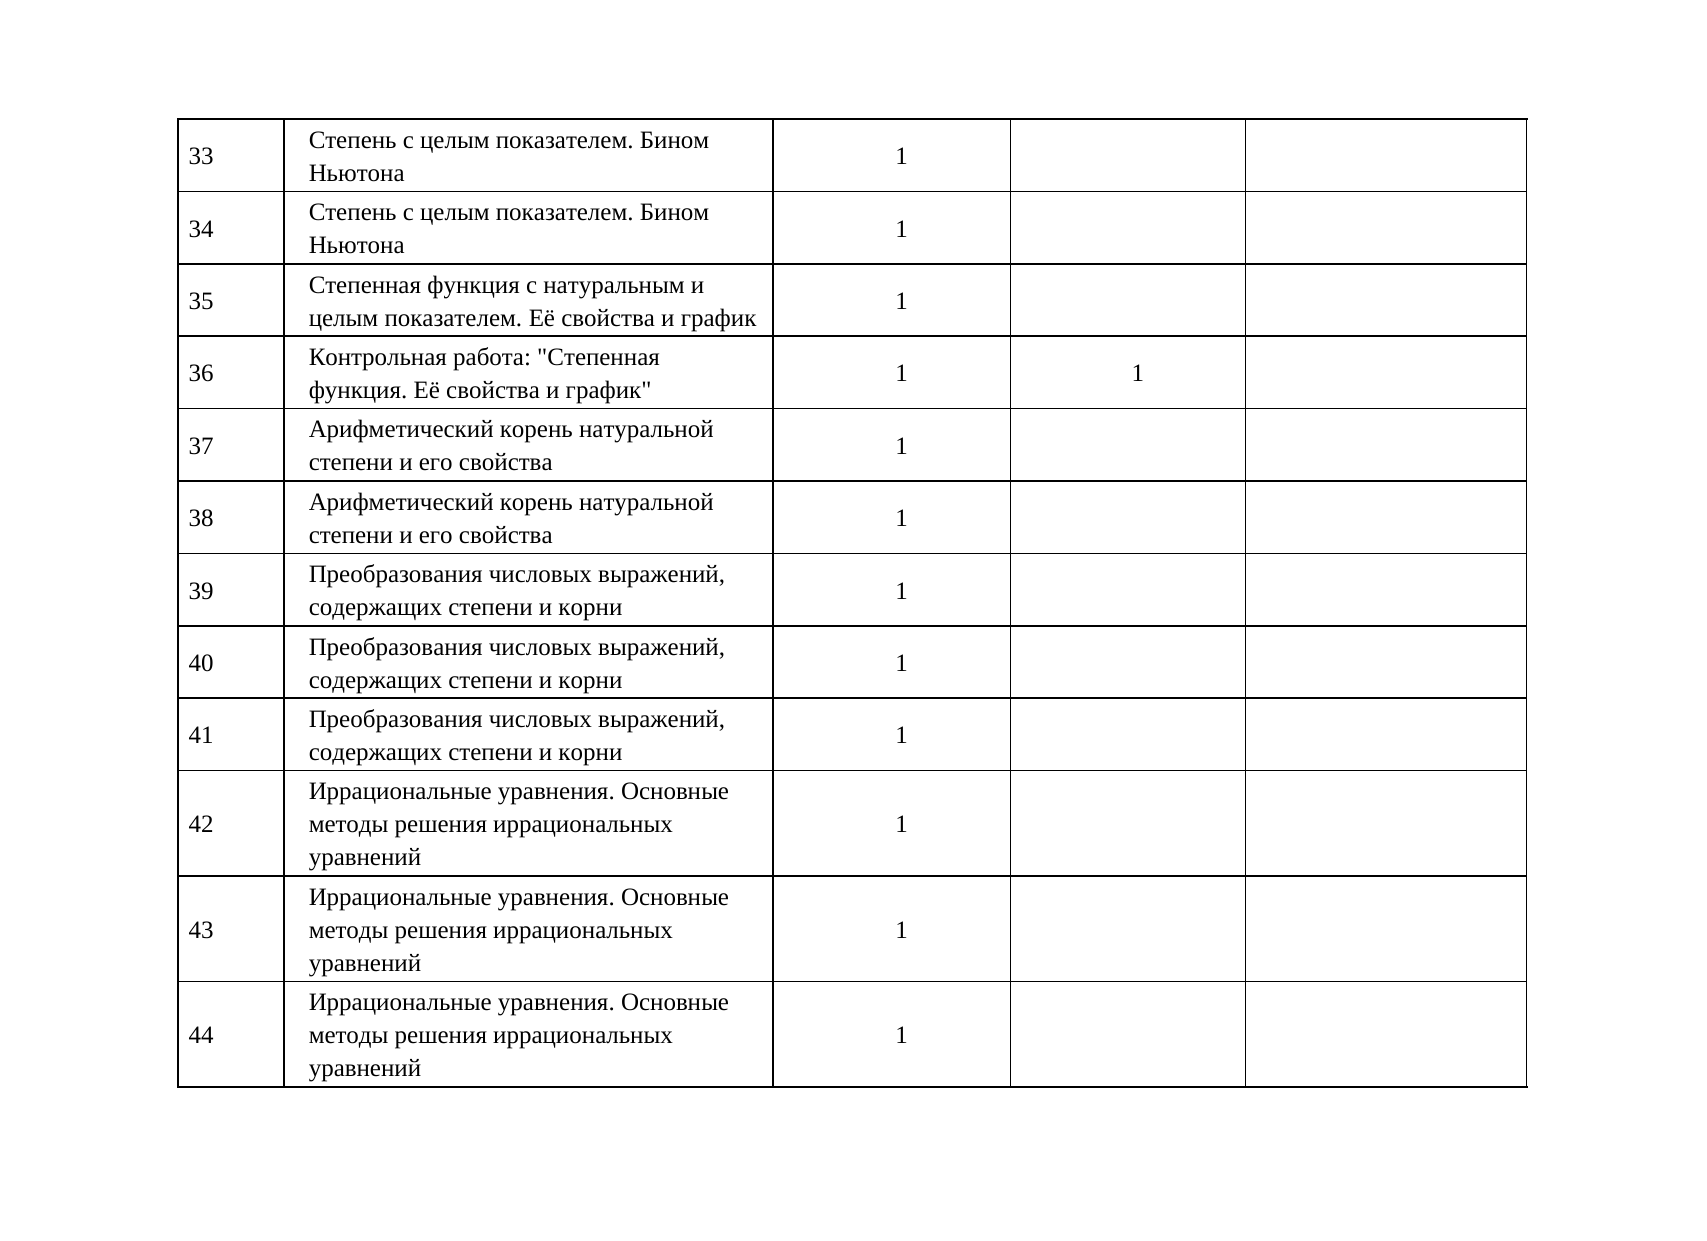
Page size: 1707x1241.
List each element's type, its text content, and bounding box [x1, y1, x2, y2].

table_cell Арифметический корень натуральной степени и его свойства [285, 482, 772, 552]
table_cell 36 [179, 337, 283, 408]
table_cell 1 [774, 482, 1010, 552]
table_cell 1 [774, 409, 1010, 480]
table_cell Степень с целым показателем. Бином Ньютона [285, 120, 772, 191]
table_cell 38 [179, 482, 283, 552]
table_cell Иррациональные уравнения. Основные методы решения иррациональных уравнений [285, 877, 772, 981]
table_cell [1246, 409, 1526, 480]
table_cell [1246, 192, 1526, 263]
table_cell [1011, 627, 1245, 697]
table_cell [1011, 120, 1245, 191]
table_cell 35 [179, 265, 283, 335]
table_cell [1011, 554, 1245, 625]
table_cell 1 [774, 192, 1010, 263]
table_cell Преобразования числовых выражений, содержащих степени и корни [285, 627, 772, 697]
table_cell [1246, 337, 1526, 408]
table_cell 33 [179, 120, 283, 191]
table_cell Контрольная работа: "Степенная функция. Её свойства и график" [285, 337, 772, 408]
table_cell [1246, 554, 1526, 625]
table_cell [1011, 409, 1245, 480]
table_cell [1011, 265, 1245, 335]
table_cell Иррациональные уравнения. Основные методы решения иррациональных уравнений [285, 982, 772, 1086]
table_cell [1011, 982, 1245, 1086]
table_cell Арифметический корень натуральной степени и его свойства [285, 409, 772, 480]
table_cell [1011, 877, 1245, 981]
table_cell 1 [774, 699, 1010, 770]
table_cell 39 [179, 554, 283, 625]
table_cell [1246, 877, 1526, 981]
table_cell [1246, 771, 1526, 875]
table_cell [1246, 982, 1526, 1086]
table_cell Преобразования числовых выражений, содержащих степени и корни [285, 699, 772, 770]
table_cell 42 [179, 771, 283, 875]
table_cell [1246, 627, 1526, 697]
table_cell 37 [179, 409, 283, 480]
table_cell 44 [179, 982, 283, 1086]
table_cell 1 [774, 982, 1010, 1086]
table_cell 1 [774, 627, 1010, 697]
table_cell [1011, 482, 1245, 552]
table_cell [1246, 482, 1526, 552]
table_cell Преобразования числовых выражений, содержащих степени и корни [285, 554, 772, 625]
table_cell Степенная функция с натуральным и целым показателем. Её свойства и график [285, 265, 772, 335]
table_cell Степень с целым показателем. Бином Ньютона [285, 192, 772, 263]
table_cell [1246, 265, 1526, 335]
table_cell [1011, 771, 1245, 875]
table_cell 1 [774, 265, 1010, 335]
table_cell 1 [774, 120, 1010, 191]
table_cell [1011, 699, 1245, 770]
table_cell [1246, 699, 1526, 770]
table_cell 41 [179, 699, 283, 770]
table_cell 40 [179, 627, 283, 697]
table_cell 1 [774, 771, 1010, 875]
table_cell 34 [179, 192, 283, 263]
table_cell [1011, 192, 1245, 263]
table_cell 1 [774, 337, 1010, 408]
table_cell Иррациональные уравнения. Основные методы решения иррациональных уравнений [285, 771, 772, 875]
table_cell 1 [774, 877, 1010, 981]
table_cell [1246, 120, 1526, 191]
table_cell 43 [179, 877, 283, 981]
table_cell 1 [774, 554, 1010, 625]
table_cell 1 [1011, 337, 1245, 408]
